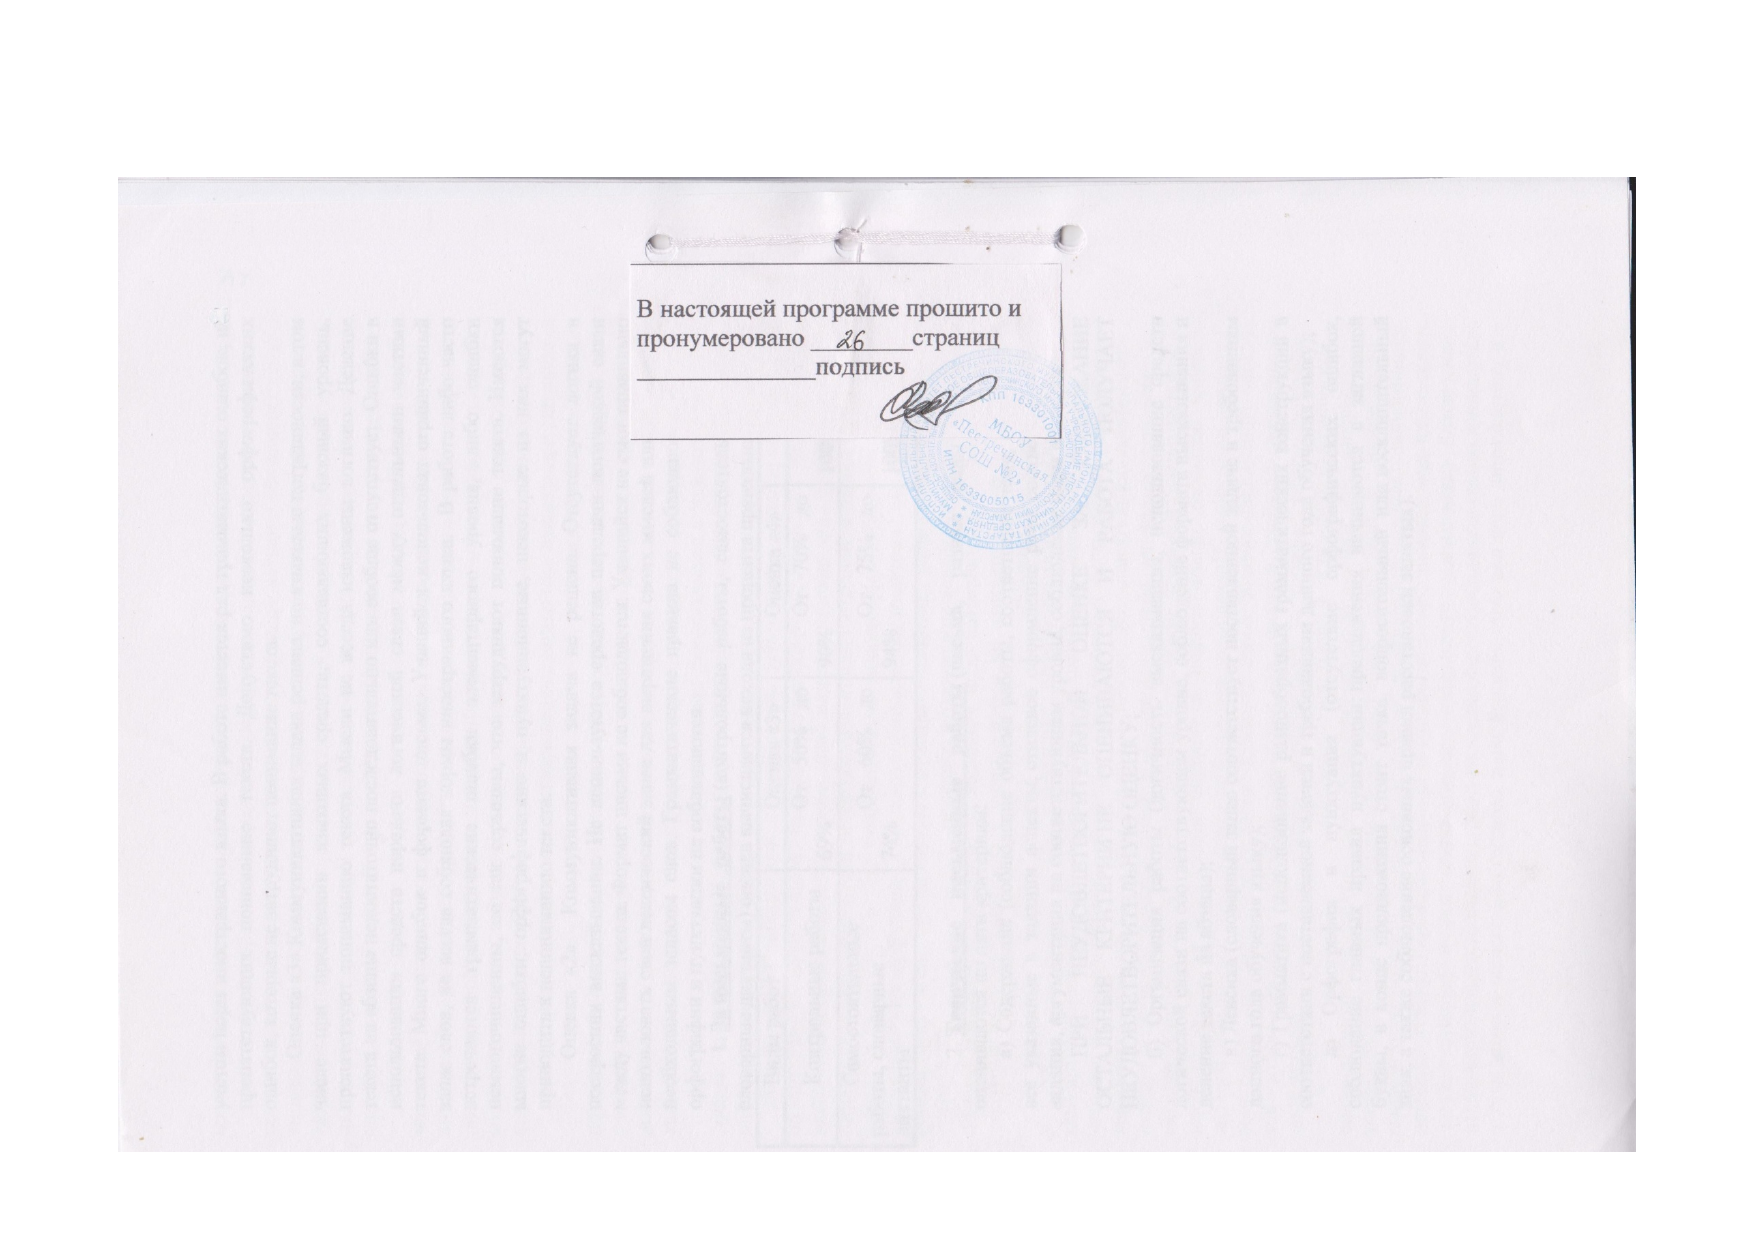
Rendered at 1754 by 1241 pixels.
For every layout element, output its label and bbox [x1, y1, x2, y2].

picture [118, 177, 1636, 1152]
